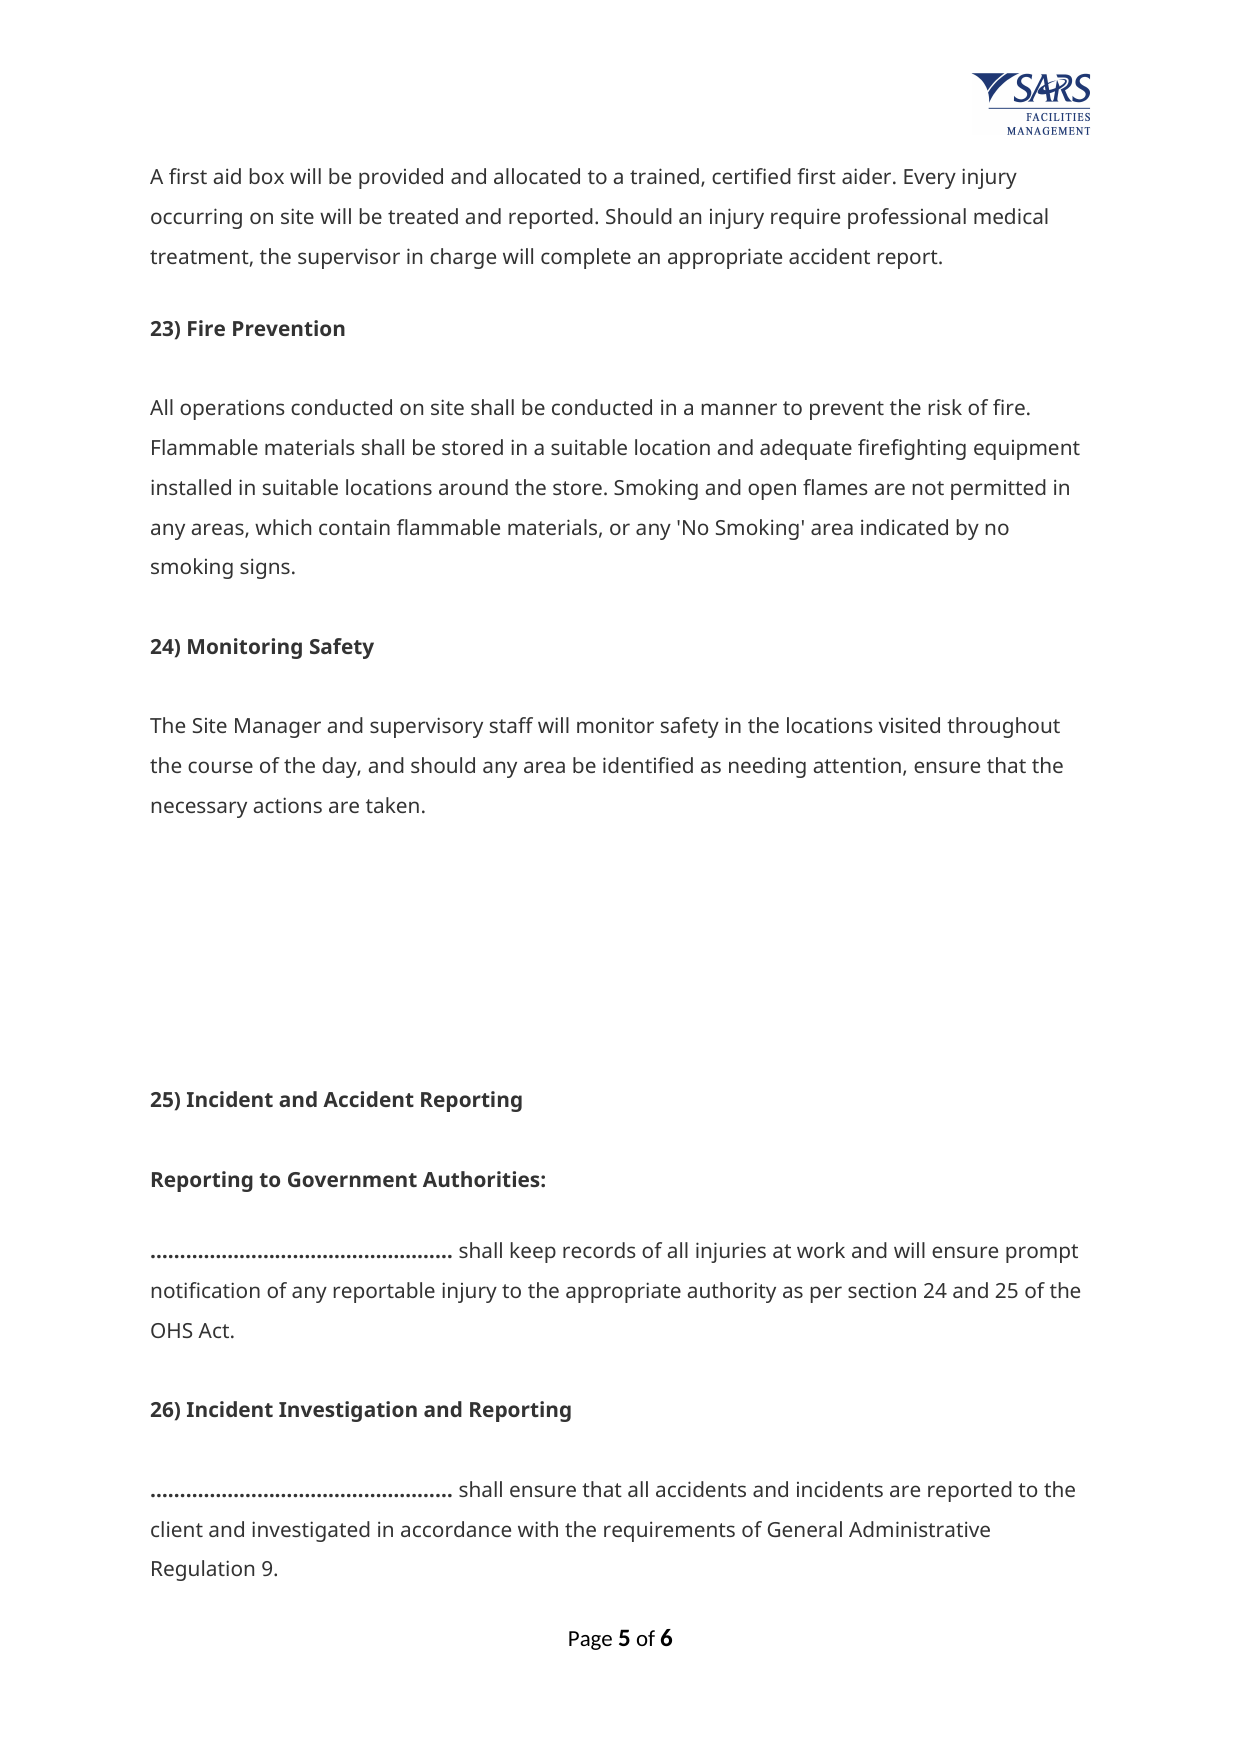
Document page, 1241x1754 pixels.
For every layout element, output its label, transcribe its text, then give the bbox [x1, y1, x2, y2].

text 26) Incident Investigation and Reporting [150, 1395, 1090, 1424]
picture [971, 73, 1091, 135]
text All operations conducted on site shall be conducted in a manner to prevent the risk of fire. Flammable materials shall be stored in a suitable location and adequate firefighting equipment installed in suitable locations around the store. Smoking and open flames are not permitted in any areas, which contain flammable materials, or any 'No Smoking' area indicated by no smoking signs. [150, 393, 1090, 581]
text The Site Manager and supervisory staff will monitor safety in the locations visited throughout the course of the day, and should any area be identified as needing attention, ensure that the necessary actions are taken. [150, 712, 1090, 819]
text …………………………………………… shall keep records of all injuries at work and will ensure prompt notification of any reportable injury to the appropriate authority as per section 24 and 25 of the OHS Act. [150, 1236, 1090, 1344]
text …………………………………………… shall ensure that all accidents and incidents are reported to the client and investigated in accordance with the requirements of General Administrative Regulation 9. [150, 1475, 1090, 1583]
text 23) Fire Prevention [150, 314, 1090, 342]
text 25) Incident and Accident Reporting [150, 1085, 1090, 1113]
text A first aid box will be provided and allocated to a trained, certified first aider. Every injury occurring on site will be treated and reported. Should an injury require professional medical treatment, the supervisor in charge will complete an appropriate accident report. [150, 162, 1090, 271]
text 24) Monitoring Safety [150, 632, 1090, 660]
text Reporting to Government Authorities: [150, 1165, 1090, 1193]
